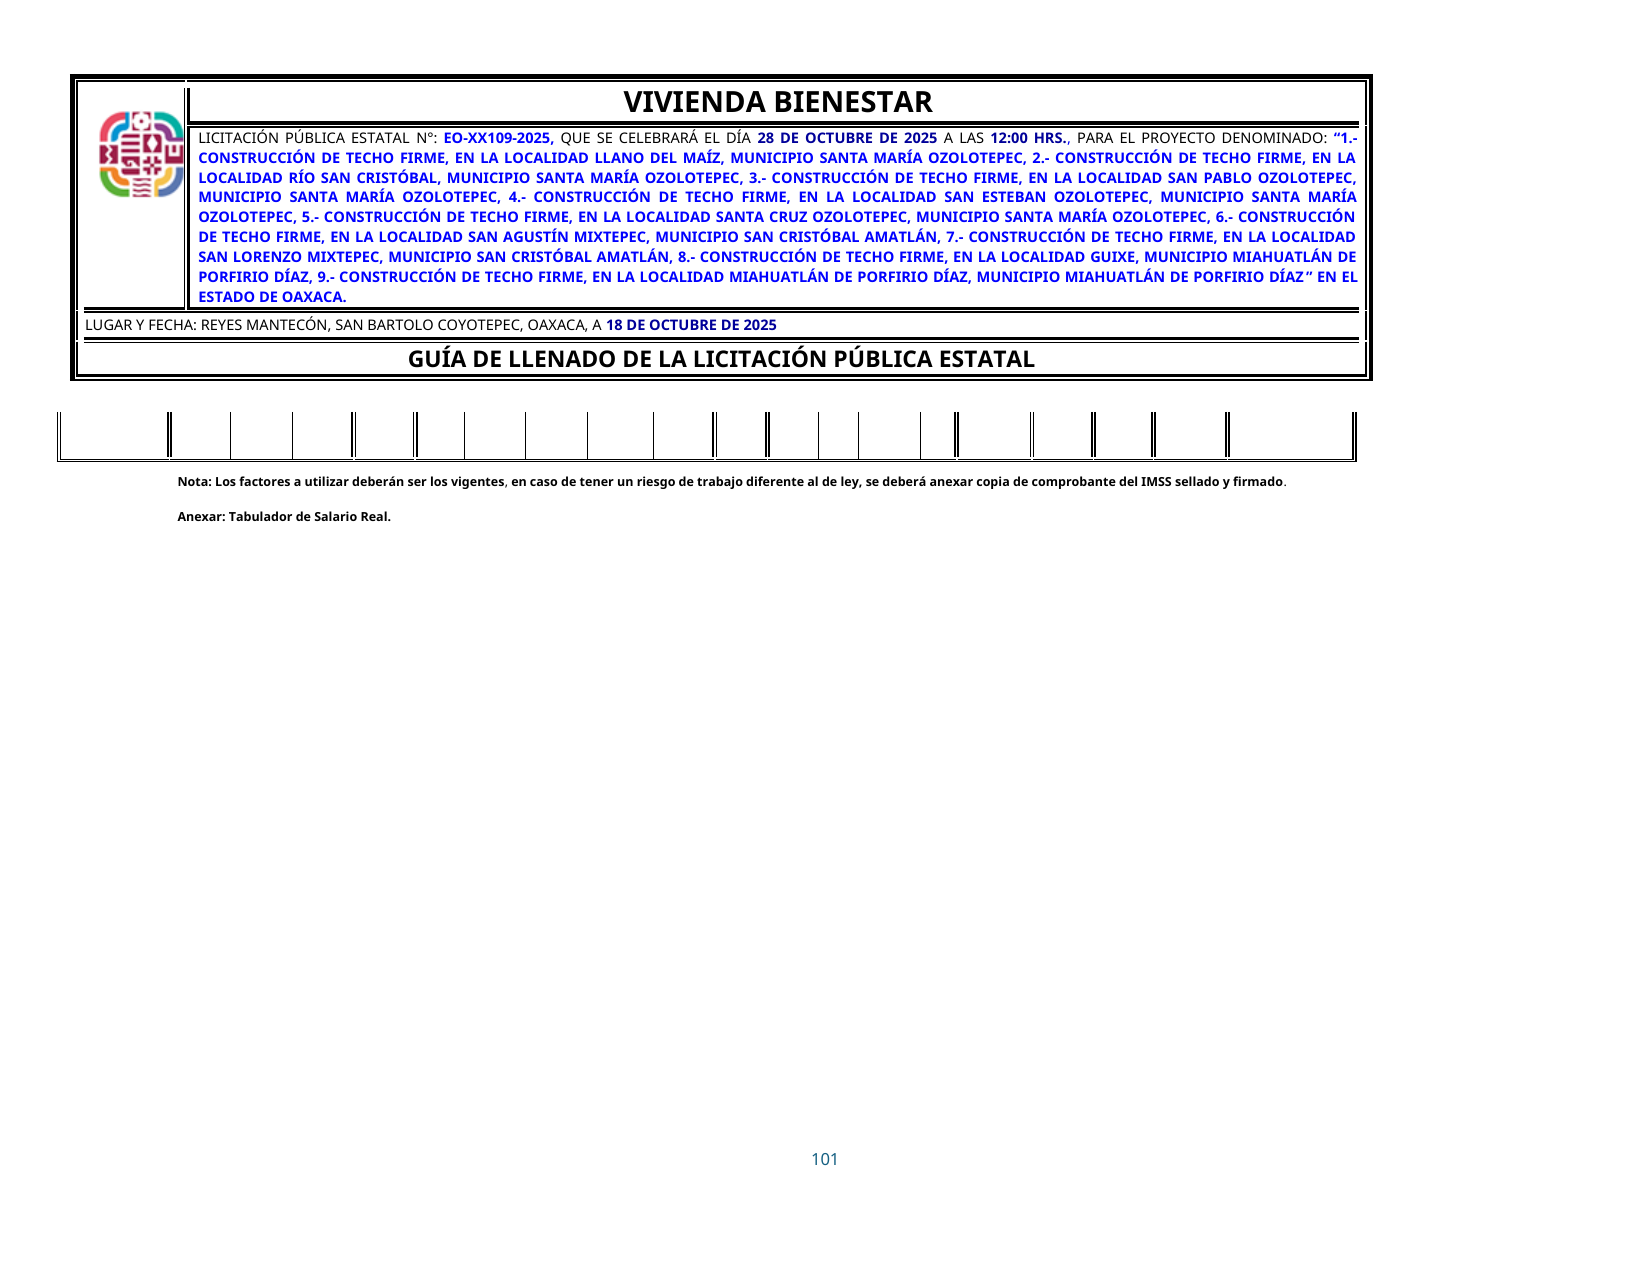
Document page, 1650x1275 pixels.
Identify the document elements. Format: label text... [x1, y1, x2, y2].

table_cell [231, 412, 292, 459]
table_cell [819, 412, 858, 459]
picture [190, 128, 195, 203]
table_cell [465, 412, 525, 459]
text Nota: Los factores a utilizar deberán ser los vigentes, en caso de tener un riesgo de trabajo diferente al de ley, se deberá anexar copia de comprobante del IMSS sellado y firmado. [177, 473, 1473, 490]
text Anexar: Tabulador de Salario Real. [177, 508, 1473, 525]
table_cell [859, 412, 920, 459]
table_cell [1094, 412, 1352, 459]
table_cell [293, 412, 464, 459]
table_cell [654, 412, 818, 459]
picture [88, 103, 184, 203]
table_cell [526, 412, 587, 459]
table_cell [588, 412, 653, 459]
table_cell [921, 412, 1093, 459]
picture [185, 103, 195, 203]
picture [190, 103, 195, 121]
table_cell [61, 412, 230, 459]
